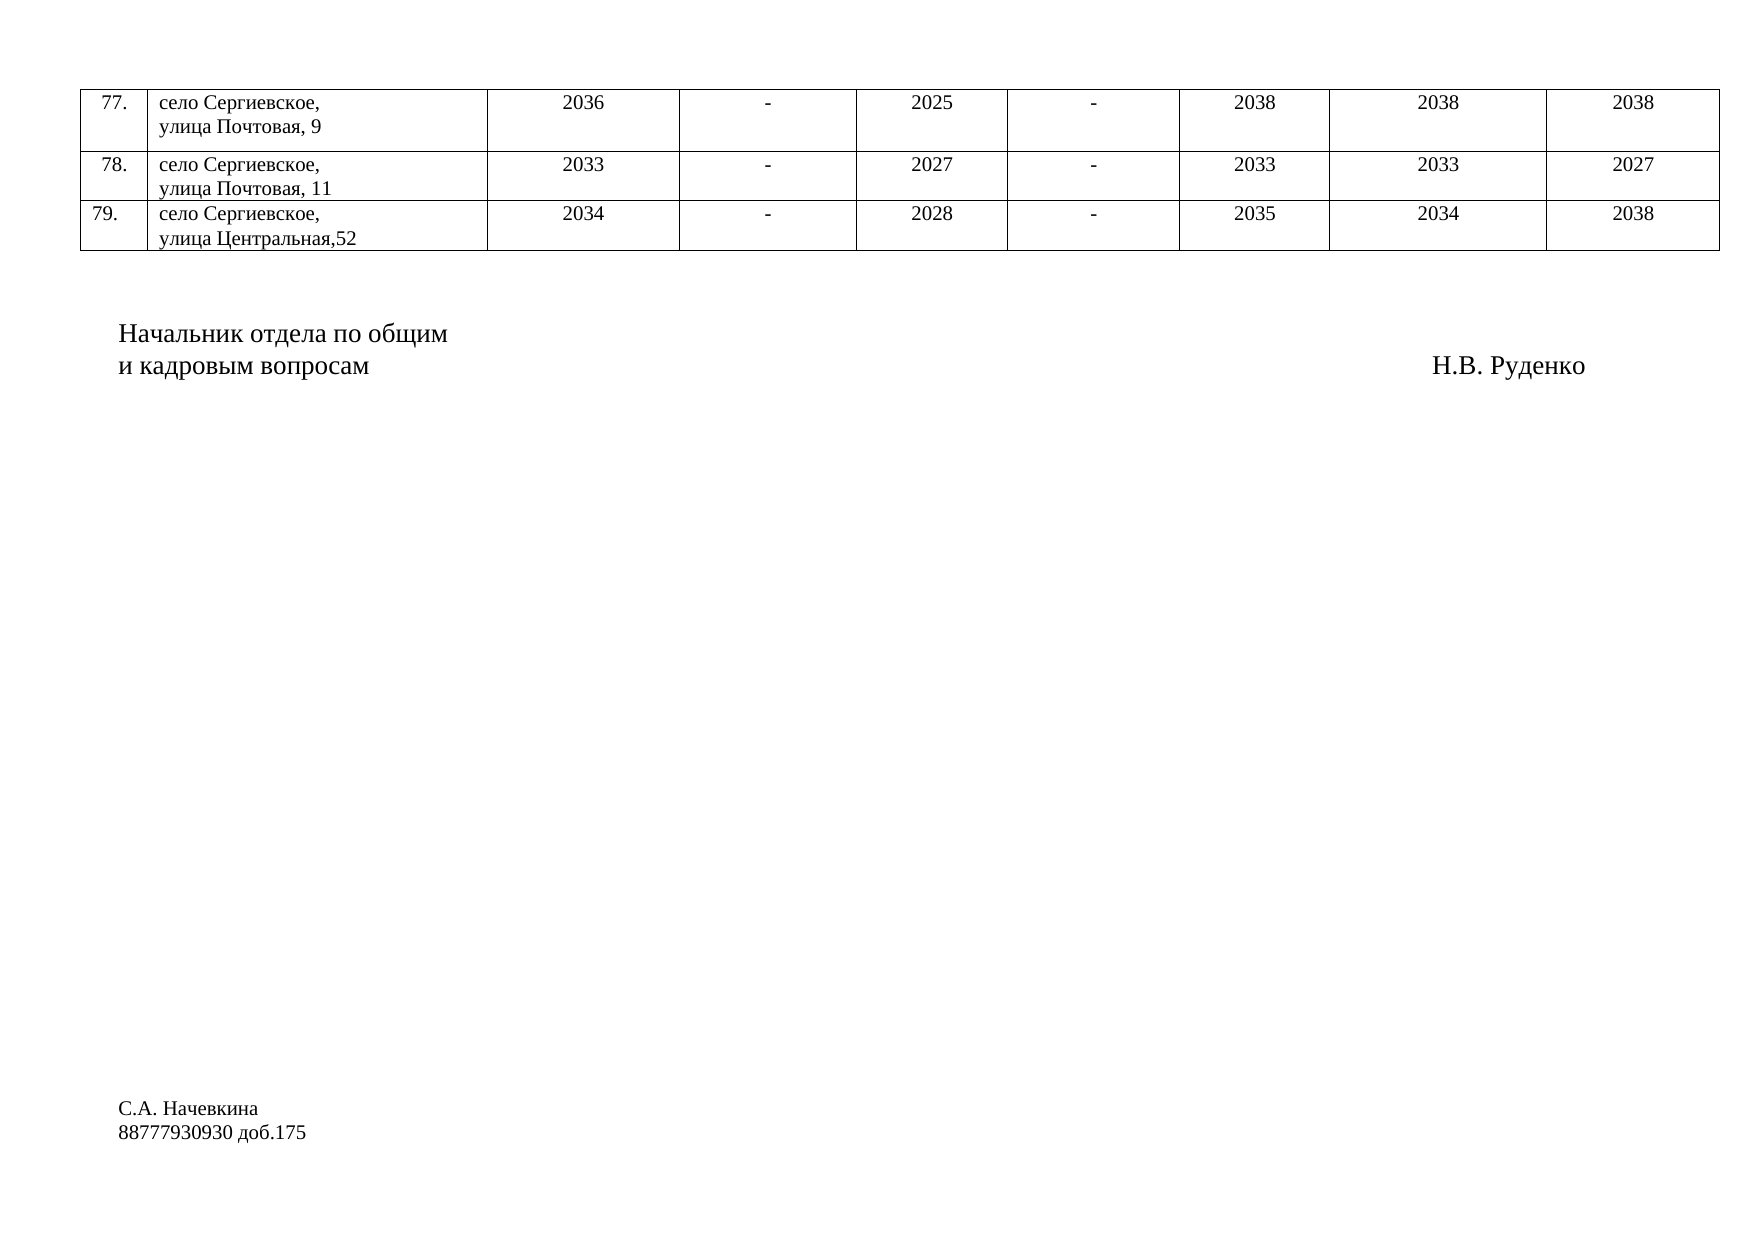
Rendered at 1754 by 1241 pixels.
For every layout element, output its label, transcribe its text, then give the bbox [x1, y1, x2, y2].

table_cell 2033 [488, 152, 679, 200]
table_cell 2033 [1180, 152, 1329, 200]
table_cell 2035 [1180, 201, 1329, 249]
table_cell 2038 [1547, 201, 1719, 249]
table_cell 2038 [1180, 90, 1329, 151]
table_cell - [680, 90, 856, 151]
table_cell - [1008, 90, 1179, 151]
table_cell 2027 [857, 152, 1007, 200]
table_cell - [1008, 201, 1179, 249]
text Начальник отдела по общим [118, 318, 1636, 349]
table_cell 77. [81, 90, 147, 151]
table_cell 78. [81, 152, 147, 200]
table_cell 2038 [1330, 90, 1546, 151]
text и кадровым вопросам Н.В. Руденко [118, 349, 1636, 380]
table_cell - [1008, 152, 1179, 200]
table_cell 2034 [488, 201, 679, 249]
table_cell 2025 [857, 90, 1007, 151]
table_cell 2028 [857, 201, 1007, 249]
table_cell село Сергиевское, улица Почтовая, 9 [148, 90, 487, 151]
table_cell 2033 [1330, 152, 1546, 200]
text С.А. Начевкина [118, 1096, 1636, 1120]
table_cell - [680, 152, 856, 200]
table_cell - [680, 201, 856, 249]
table_cell 2034 [1330, 201, 1546, 249]
table_cell 79. [81, 201, 147, 249]
table_cell село Сергиевское, улица Центральная,52 [148, 201, 487, 249]
text 88777930930 доб.175 [118, 1120, 1636, 1144]
table_cell село Сергиевское, улица Почтовая, 11 [148, 152, 487, 200]
table_cell 2036 [488, 90, 679, 151]
table_cell 2038 [1547, 90, 1719, 151]
table_cell 2027 [1547, 152, 1719, 200]
